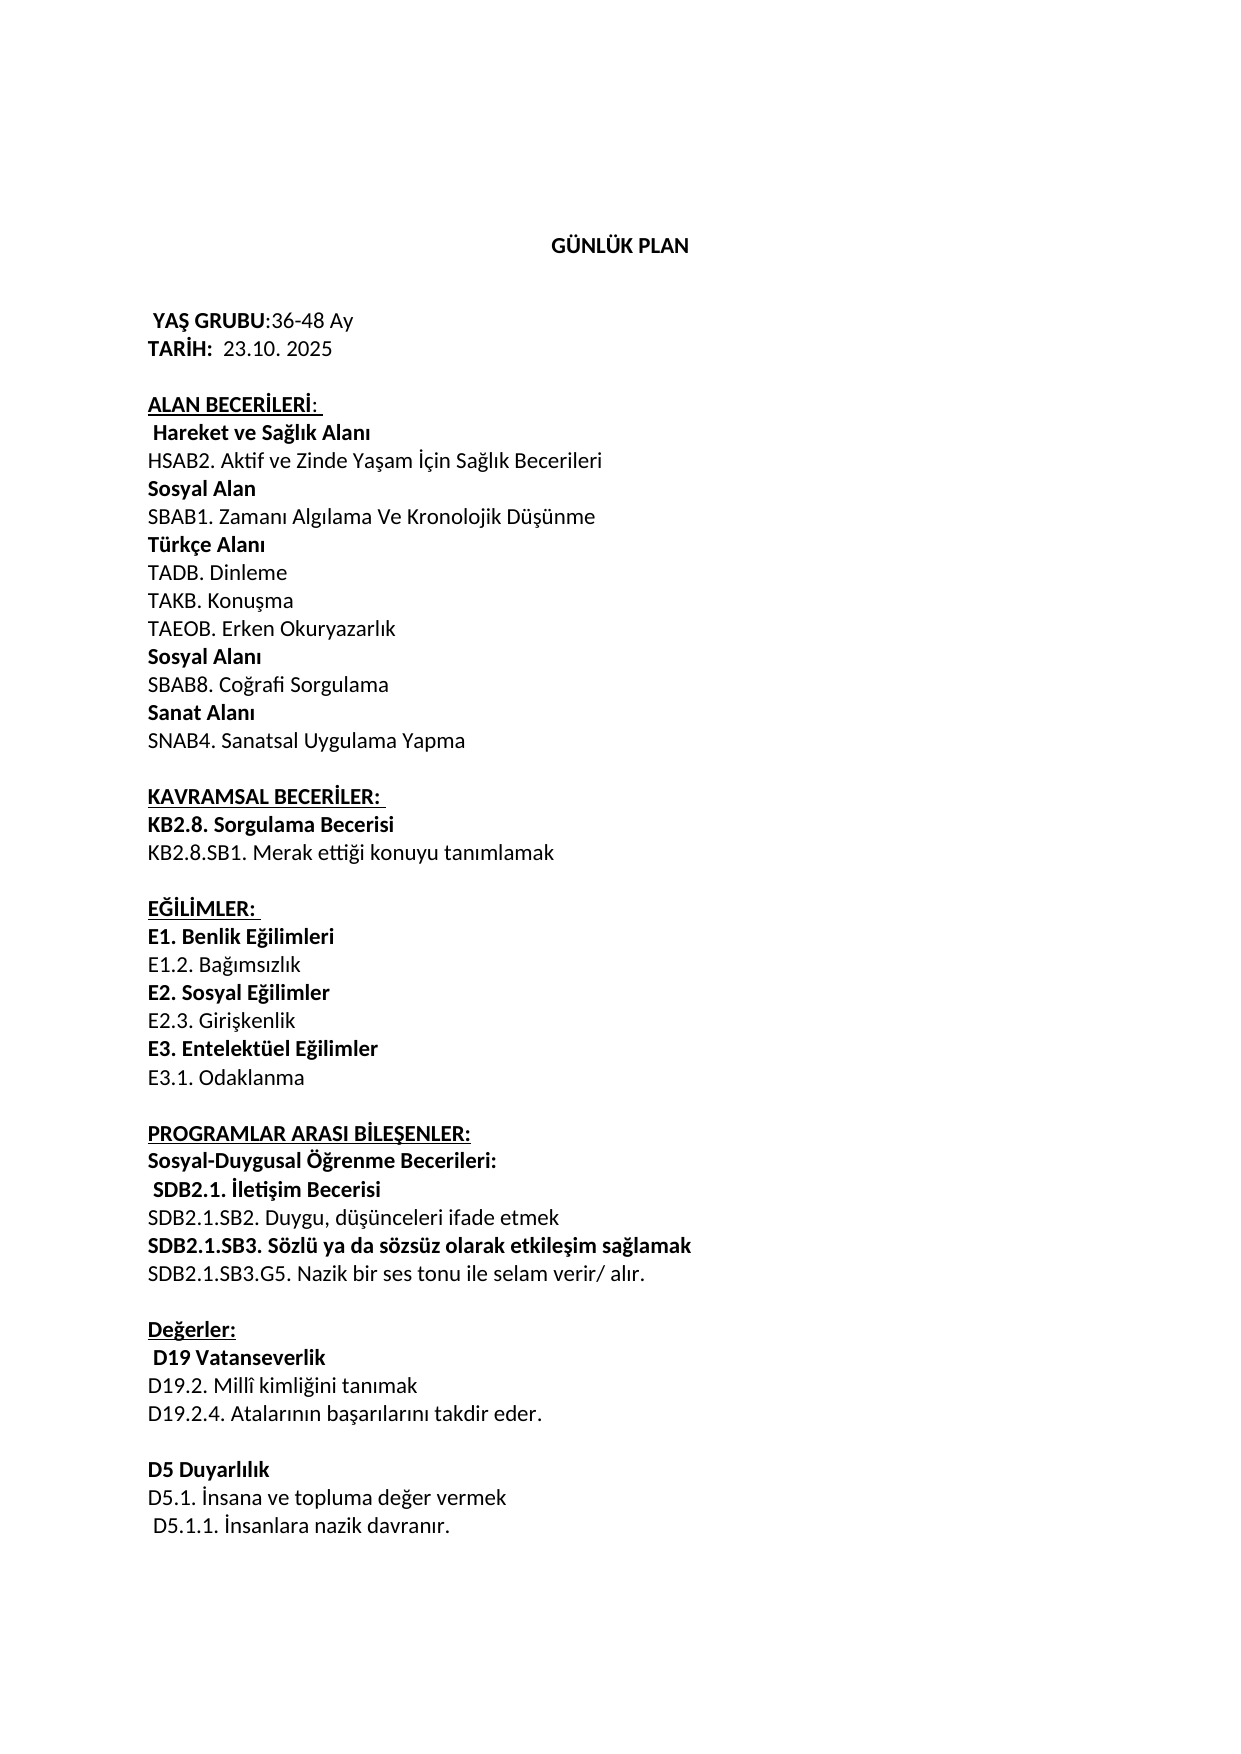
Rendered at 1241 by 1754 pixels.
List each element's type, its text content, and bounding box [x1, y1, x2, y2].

text GÜNLÜK PLAN [148, 232, 1093, 260]
text Sosyal Alanı [148, 642, 1093, 670]
text SBAB1. Zamanı Algılama Ve Kronolojik Düşünme [148, 502, 1093, 530]
text TARİH: 23.10. 2025 [148, 334, 1093, 362]
text PROGRAMLAR ARASI BİLEŞENLER: [148, 1119, 1093, 1147]
text D5 Duyarlılık [148, 1455, 1093, 1483]
text Sanat Alanı [148, 698, 1093, 726]
text SDB2.1.SB3.G5. Nazik bir ses tonu ile selam verir/ alır. [148, 1259, 1093, 1287]
text D19 Vatanseverlik [148, 1343, 1093, 1371]
text E1. Benlik Eğilimleri [148, 922, 1093, 951]
text D5.1. İnsana ve topluma değer vermek [148, 1483, 1093, 1511]
text E2.3. Girişkenlik [148, 1007, 1093, 1034]
text TAEOB. Erken Okuryazarlık [148, 614, 1093, 642]
text SDB2.1. İletişim Becerisi [148, 1175, 1093, 1203]
text Sosyal-Duygusal Öğrenme Becerileri: [148, 1147, 1093, 1175]
text TAKB. Konuşma [148, 586, 1093, 614]
text HSAB2. Aktif ve Zinde Yaşam İçin Sağlık Becerileri [148, 446, 1093, 474]
text Değerler: [148, 1315, 1093, 1343]
text KAVRAMSAL BECERİLER: [148, 782, 1093, 810]
text D19.2.4. Atalarının başarılarını takdir eder. [148, 1399, 1093, 1427]
text Sosyal Alan [148, 474, 1093, 502]
text SBAB8. Coğrafi Sorgulama [148, 670, 1093, 698]
text E3. Entelektüel Eğilimler [148, 1034, 1093, 1063]
text E3.1. Odaklanma [148, 1063, 1093, 1091]
text SNAB4. Sanatsal Uygulama Yapma [148, 726, 1093, 754]
text E2. Sosyal Eğilimler [148, 978, 1093, 1007]
text SDB2.1.SB2. Duygu, düşünceleri ifade etmek [148, 1203, 1093, 1231]
text Hareket ve Sağlık Alanı [148, 418, 1093, 446]
text YAŞ GRUBU:36-48 Ay [148, 306, 1093, 334]
text E1.2. Bağımsızlık [148, 951, 1093, 978]
text ALAN BECERİLERİ: [148, 390, 1093, 418]
text Türkçe Alanı [148, 530, 1093, 558]
text D19.2. Millî kimliğini tanımak [148, 1371, 1093, 1399]
text EĞİLİMLER: [148, 894, 1093, 922]
text D5.1.1. İnsanlara nazik davranır. [148, 1511, 1093, 1539]
text TADB. Dinleme [148, 558, 1093, 586]
text SDB2.1.SB3. Sözlü ya da sözsüz olarak etkileşim sağlamak [148, 1231, 1093, 1259]
text KB2.8. Sorgulama Becerisi [148, 810, 1093, 838]
text KB2.8.SB1. Merak ettiği konuyu tanımlamak [148, 838, 1093, 866]
